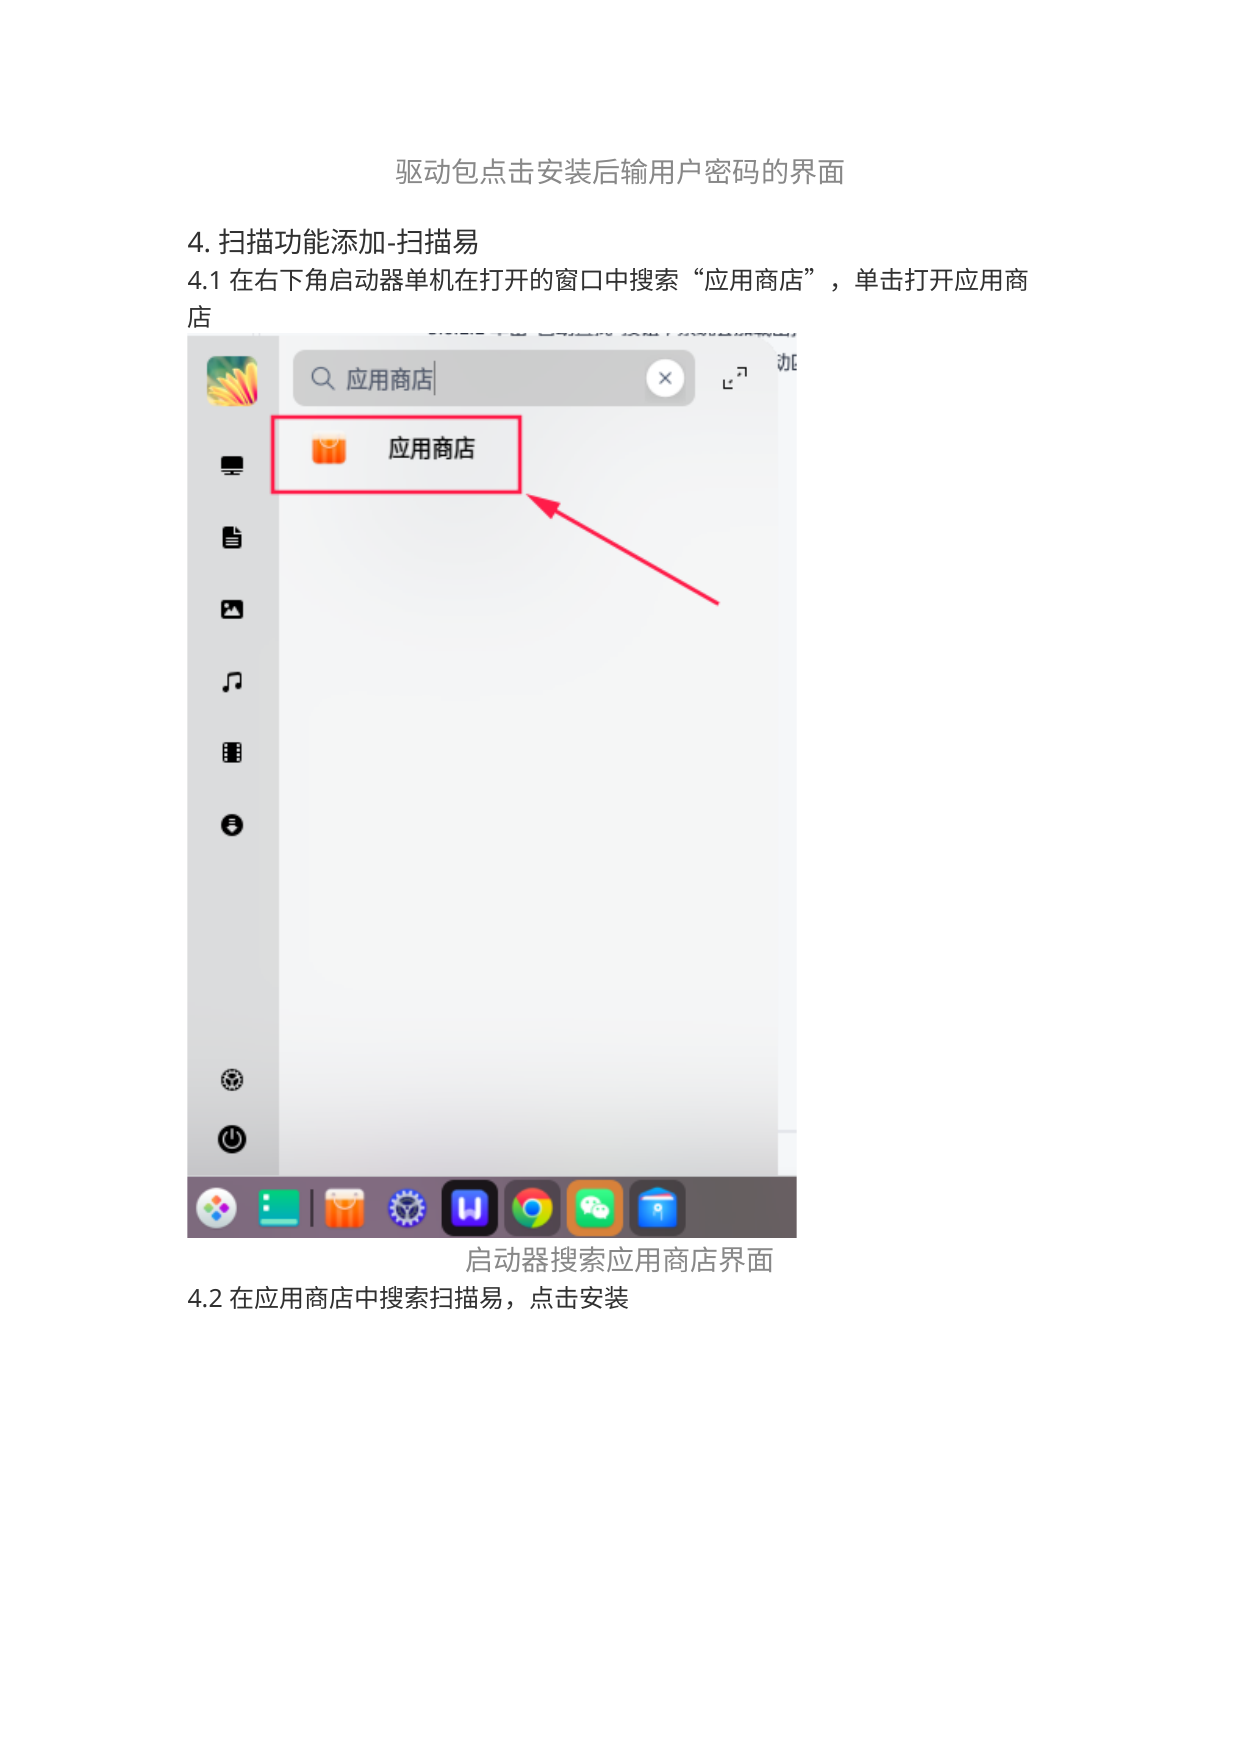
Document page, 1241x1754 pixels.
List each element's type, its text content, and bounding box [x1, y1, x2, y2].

picture [187, 333, 797, 1238]
text 4.2 在应用商店中搜索扫描易，点击安装 [187, 1279, 1053, 1315]
text 启动器搜索应用商店界面 [187, 1238, 1053, 1279]
text 4.1 在右下角启动器单机在打开的窗口中搜索“应用商店”，单击打开应用商店 [187, 261, 1053, 333]
text 4. 扫描功能添加-扫描易 [187, 220, 1053, 261]
text 驱动包点击安装后输用户密码的界面 [187, 150, 1053, 191]
